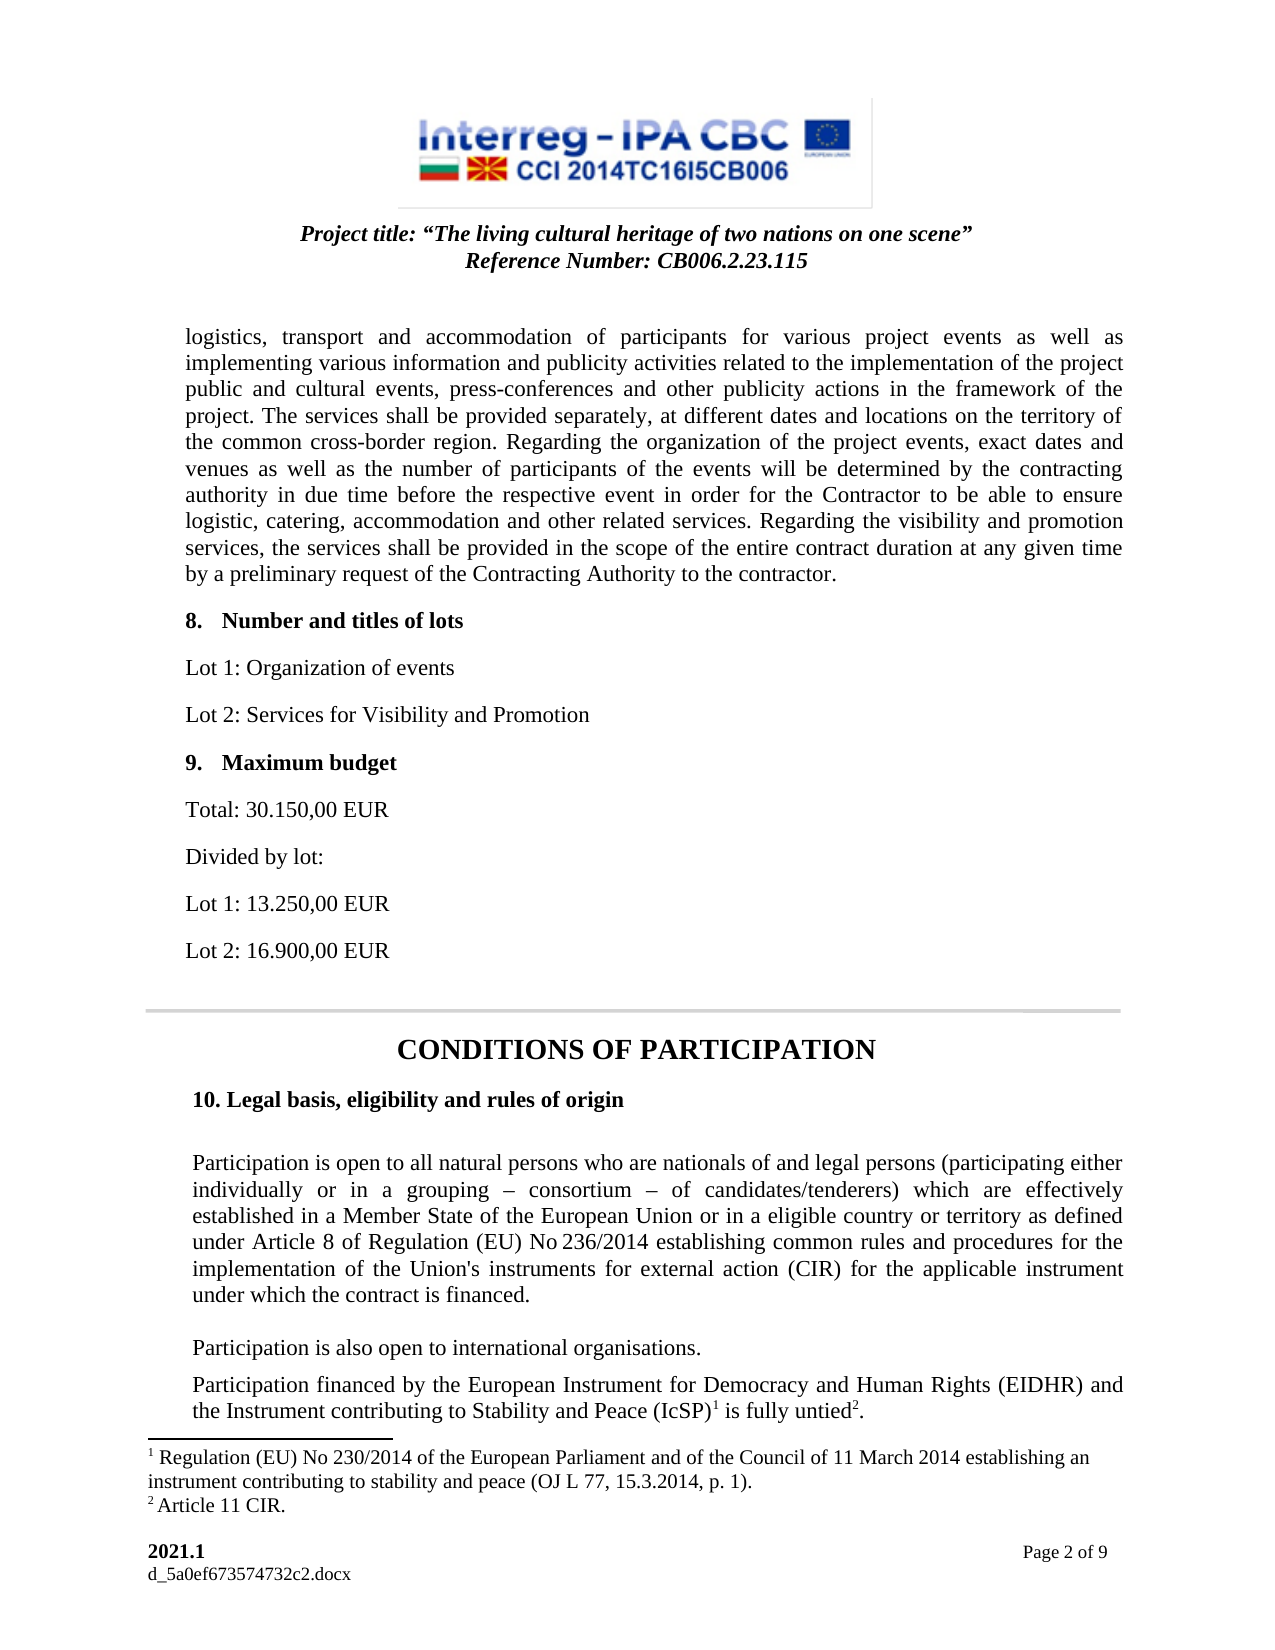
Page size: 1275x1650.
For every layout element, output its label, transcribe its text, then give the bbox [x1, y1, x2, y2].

picture [398, 98, 874, 210]
text 8. Number and titles of lots [185, 607, 1125, 633]
text Lot 2: Services for Visibility and Promotion [185, 702, 1125, 728]
text 9. Maximum budget [185, 749, 1125, 775]
text Divided by lot: [185, 843, 1125, 869]
text CONDITIONS OF PARTICIPATION [148, 1032, 1125, 1065]
text Lot 1: 13.250,00 EUR [185, 890, 1125, 917]
text Participation financed by the European Instrument for Democracy and Human Rights (EIDHR) and the Instrument contributing to Stability and Peace (IcSP) is fully untied. [192, 1371, 1125, 1423]
text Lot 1: Organization of events [185, 654, 1125, 681]
text Lot 2: 16.900,00 EUR [185, 937, 1125, 964]
text Participation is open to all natural persons who are nationals of and legal persons (participating either individually or in a grouping – consortium – of candidates/tenderers) which are effectively established in a Member State of the European Union or in a eligible country or territory as defined under Article 8 of Regulation (EU) No 236/2014 establishing common rules and procedures for the implementation of the Union's instruments for external action (CIR) for the applicable instrument under which the contract is financed. [192, 1149, 1125, 1307]
text 10. Legal basis, eligibility and rules of origin [148, 1086, 1125, 1113]
text Total: 30.150,00 EUR [185, 796, 1125, 822]
text Participation is also open to international organisations. [192, 1334, 1125, 1360]
